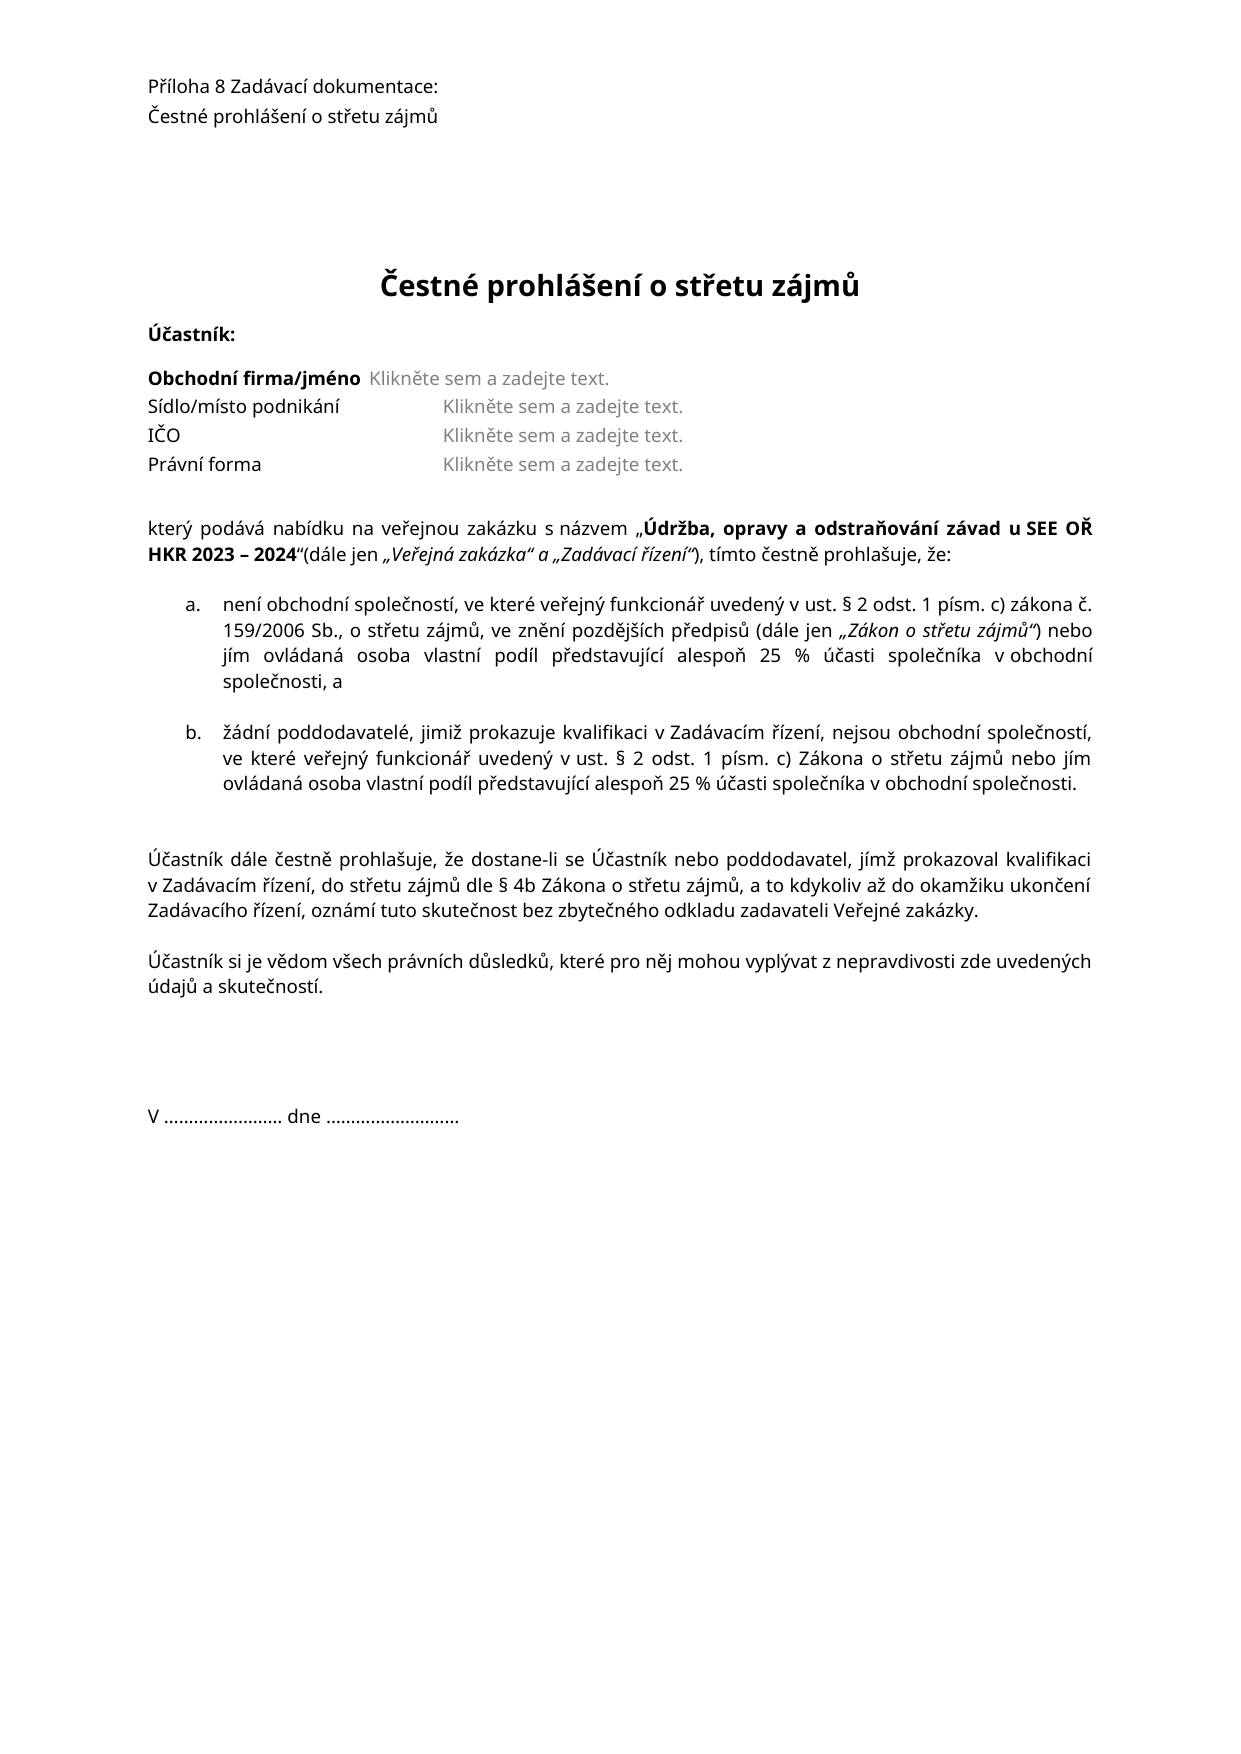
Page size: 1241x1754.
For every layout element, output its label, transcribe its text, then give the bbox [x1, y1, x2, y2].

text Sídlo/místo podnikání [148, 391, 1093, 420]
list žádní poddodavatelé, jimiž prokazuje kvalifikaci v Zadávacím řízení, nejsou obchodní společností, ve které veřejný funkcionář uvedený v ust. § 2 odst. 1 písm. c) Zákona o střetu zájmů nebo jím ovládaná osoba vlastní podíl představující alespoň 25 % účasti společníka v obchodní společnosti. [185, 719, 1093, 796]
text Účastník si je vědom všech právních důsledků, které pro něj mohou vyplývat z nepravdivosti zde uvedených údajů a skutečností. [148, 948, 1093, 999]
text Právní forma [148, 449, 1093, 478]
list není obchodní společností, ve které veřejný funkcionář uvedený v ust. § 2 odst. 1 písm. c) zákona č. 159/2006 Sb., o střetu zájmů, ve znění pozdějších předpisů (dále jen „Zákon o střetu zájmů“) nebo jím ovládaná osoba vlastní podíl představující alespoň 25 % účasti společníka v obchodní společnosti, a [185, 592, 1093, 694]
text Čestné prohlášení o střetu zájmů [148, 265, 1093, 305]
text IČO [148, 420, 1093, 449]
text Obchodní firma/jméno [148, 362, 1093, 391]
text Účastník dále čestně prohlašuje, že dostane-li se Účastník nebo poddodavatel, jímž prokazoval kvalifikaci v Zadávacím řízení, do střetu zájmů dle § 4b Zákona o střetu zájmů, a to kdykoliv až do okamžiku ukončení Zadávacího řízení, oznámí tuto skutečnost bez zbytečného odkladu zadavateli Veřejné zakázky. [148, 846, 1093, 923]
text který podává nabídku na veřejnou zakázku s názvem „Údržba, opravy a odstraňování závad u SEE OŘ HKR 2023 – 2024“(dále jen „Veřejná zakázka“ a „Zadávací řízení“), tímto čestně prohlašuje, že: [148, 516, 1093, 567]
text V …………………… dne ……………………… [148, 1100, 1092, 1129]
text Účastník: [148, 321, 1093, 347]
